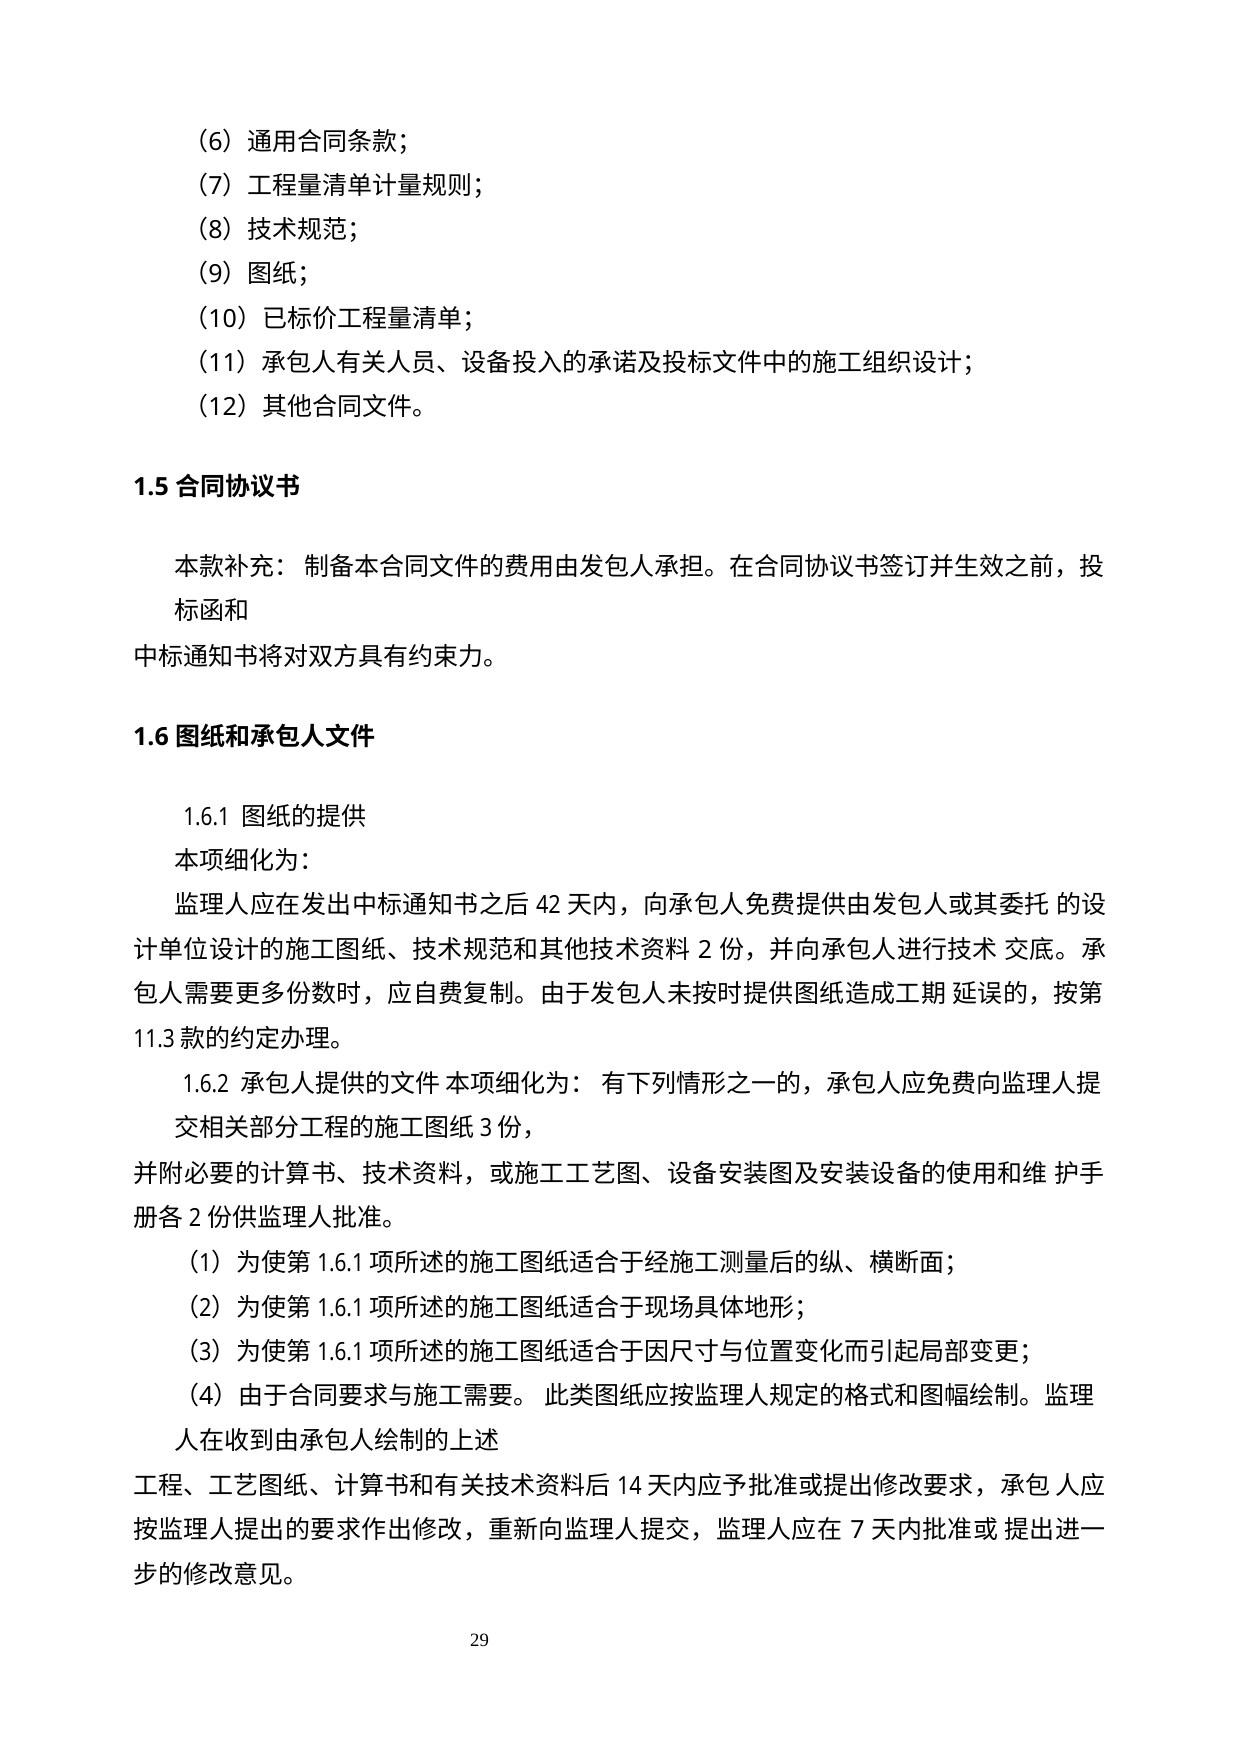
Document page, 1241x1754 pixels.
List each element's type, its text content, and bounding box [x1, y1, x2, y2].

text （10）已标价工程量清单； [183, 296, 1124, 336]
text （2）为使第 1.6.1 项所述的施工图纸适合于现场具体地形； [174, 1285, 1124, 1325]
text 1.6.1 图纸的提供 [183, 795, 1124, 834]
text （1）为使第 1.6.1 项所述的施工图纸适合于经施工测量后的纵、横断面； [174, 1241, 1124, 1281]
text 本款补充： 制备本合同文件的费用由发包人承担。在合同协议书签订并生效之前，投标函和 [174, 544, 1106, 629]
text （8）技术规范； [183, 208, 1124, 248]
text （9）图纸； [183, 252, 1124, 292]
text （7）工程量清单计量规则； [183, 164, 1124, 203]
text （6）通用合同条款； [183, 119, 1124, 159]
text 本项细化为： [174, 839, 1124, 879]
text 1.5 合同协议书 [133, 464, 1124, 504]
text （3）为使第 1.6.1 项所述的施工图纸适合于因尺寸与位置变化而引起局部变更； [174, 1329, 1124, 1369]
text 监理人应在发出中标通知书之后 42 天内，向承包人免费提供由发包人或其委托 的设计单位设计的施工图纸、技术规范和其他技术资料 2 份，并向承包人进行技术 交底。承包人需要更多份数时，应自费复制。由于发包人未按时提供图纸造成工期 延误的，按第 11.3 款的约定办理。 [133, 883, 1106, 1056]
text （4）由于合同要求与施工需要。 此类图纸应按监理人规定的格式和图幅绘制。监理人在收到由承包人绘制的上述 [174, 1374, 1106, 1458]
text 工程、工艺图纸、计算书和有关技术资料后 14 天内应予批准或提出修改要求，承包 人应按监理人提出的要求作出修改，重新向监理人提交，监理人应在 7 天内批准或 提出进一步的修改意见。 [133, 1464, 1106, 1592]
text 并附必要的计算书、技术资料，或施工工艺图、设备安装图及安装设备的使用和维 护手册各 2 份供监理人批准。 [133, 1152, 1106, 1235]
text 1.6 图纸和承包人文件 [133, 715, 1124, 754]
text （12）其他合同文件。 [183, 385, 1124, 424]
text 中标通知书将对双方具有约束力。 [133, 635, 576, 675]
text 1.6.2 承包人提供的文件 本项细化为： 有下列情形之一的，承包人应免费向监理人提交相关部分工程的施工图纸 3 份， [174, 1062, 1118, 1146]
text （11）承包人有关人员、设备投入的承诺及投标文件中的施工组织设计； [183, 341, 1124, 380]
